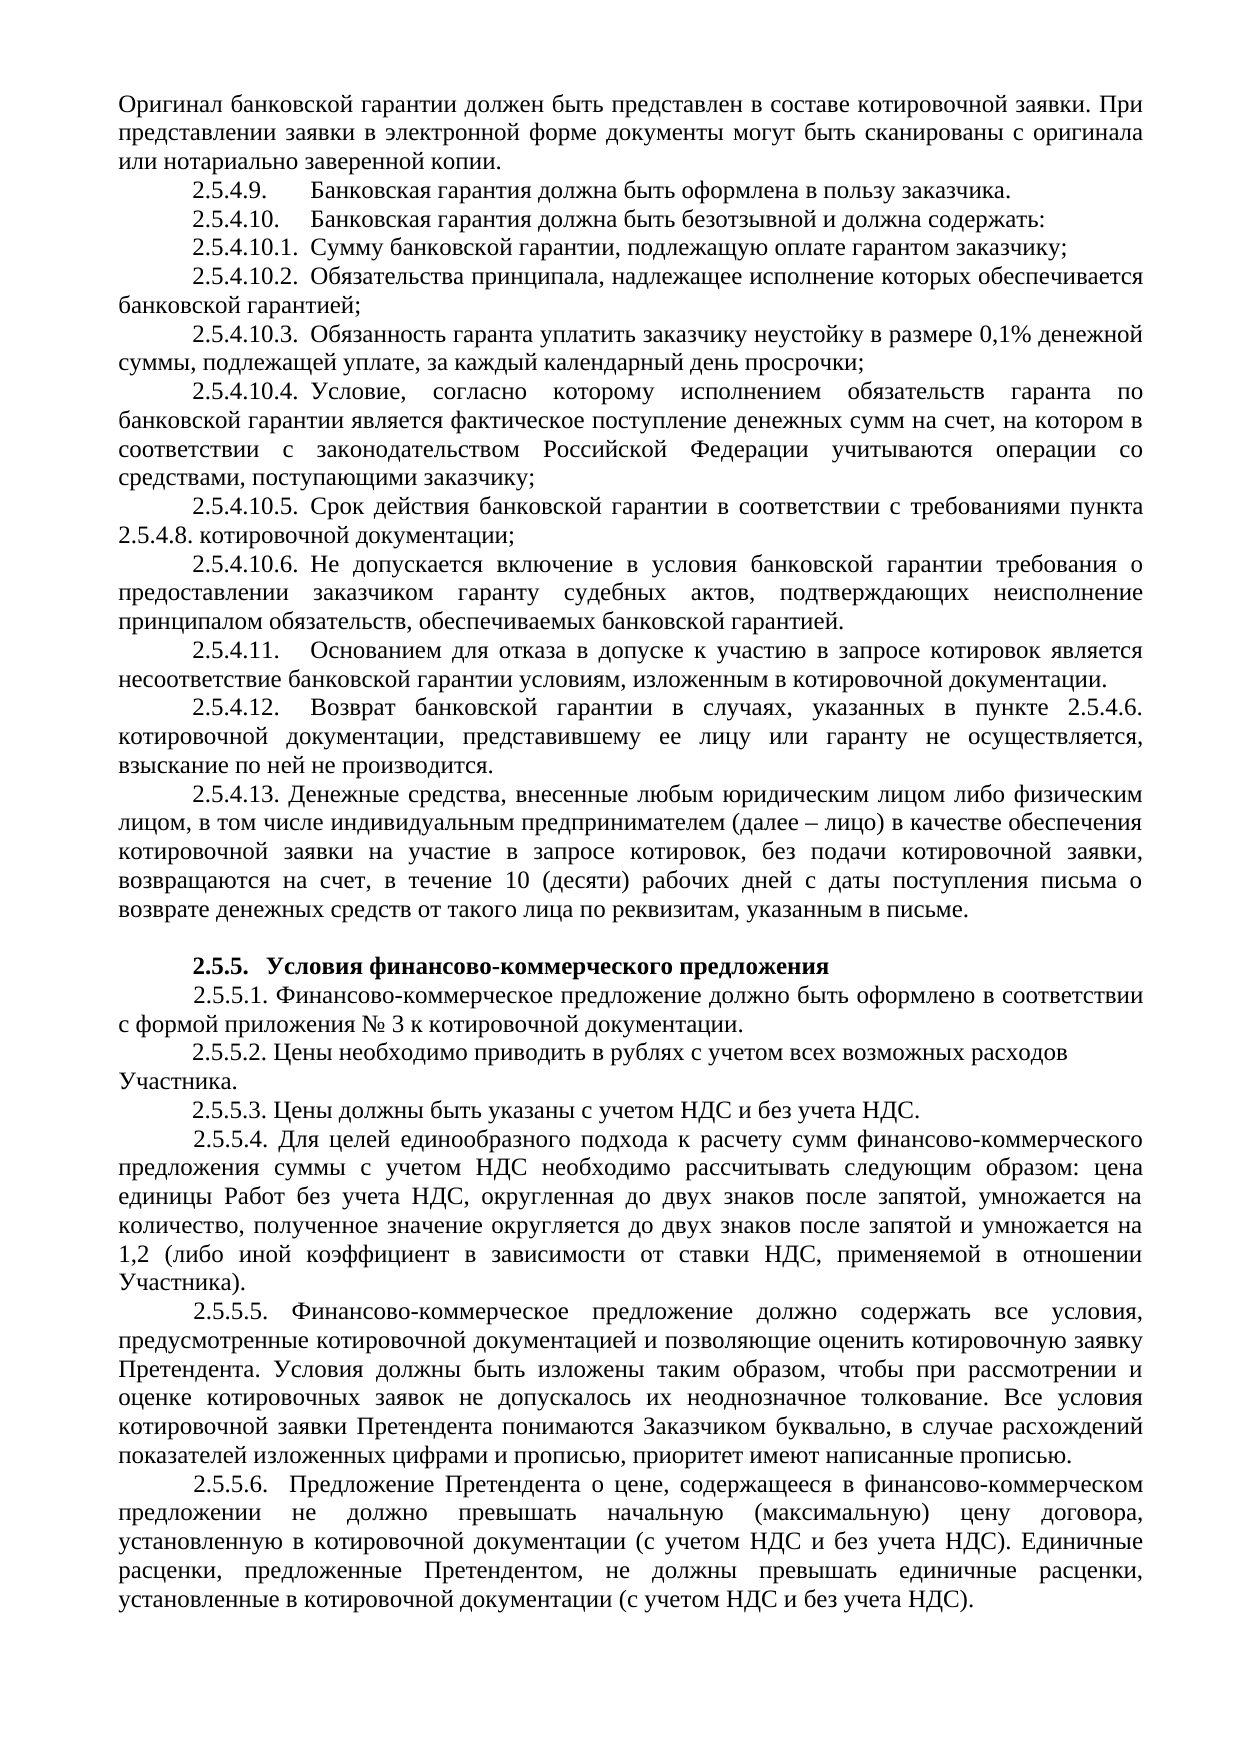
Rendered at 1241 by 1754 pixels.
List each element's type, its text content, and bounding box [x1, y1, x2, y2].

list 2.5.5.6. Предложение Претендента о цене, содержащееся в финансово-коммерческом предложении не должно превышать начальную (максимальную) цену договора, установленную в котировочной документации (с учетом НДС и без учета НДС). Единичные расценки, предложенные Претендентом, не должны превышать единичные расценки, установленные в котировочной документации (с учетом НДС и без учета НДС). [118, 1469, 1144, 1612]
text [118, 89, 1144, 175]
list 2.5.5.1. Финансово-коммерческое предложение должно быть оформлено в соответствии с формой приложения № 3 к котировочной документации. [118, 980, 1144, 1037]
text 2.5.4.12. Возврат банковской гарантии в случаях, указанных в пункте 2.5.4.6. котировочной документации, представившему ее лицу или гаранту не осуществляется, взыскание по ней не производится. [118, 692, 1144, 779]
text 2.5.4.10.1. Сумму банковской гарантии, подлежащую оплате гарантом заказчику; [118, 232, 1144, 261]
list 2.5.5.3. Цены должны быть указаны с учетом НДС и без учета НДС. [192, 1095, 1144, 1124]
text 2.5.4.10.4. Условие, согласно которому исполнением обязательств гаранта по банковской гарантии является фактическое поступление денежных сумм на счет, на котором в соответствии с законодательством Российской Федерации учитываются операции со средствами, поступающими заказчику; [118, 376, 1144, 491]
list 2.5.5.4. Для целей единообразного подхода к расчету сумм финансово-коммерческого предложения суммы с учетом НДС необходимо рассчитывать следующим образом: цена единицы Работ без учета НДС, округленная до двух знаков после запятой, умножается на количество, полученное значение округляется до двух знаков после запятой и умножается на 1,2 (либо иной коэффициент в зависимости от ставки НДС, применяемой в отношении Участника). [118, 1124, 1144, 1296]
list 2.5.5.2. Цены необходимо приводить в рублях с учетом всех возможных расходов [192, 1037, 1144, 1066]
text 2.5.4.10.3. Обязанность гаранта уплатить заказчику неустойку в размере 0,1% денежной суммы, подлежащей уплате, за каждый календарный день просрочки; [118, 319, 1144, 376]
list 2.5.5.5. Финансово-коммерческое предложение должно содержать все условия, предусмотренные котировочной документацией и позволяющие оценить котировочную заявку Претендента. Условия должны быть изложены таким образом, чтобы при рассмотрении и оценке котировочных заявок не допускалось их неоднозначное толкование. Все условия котировочной заявки Претендента понимаются Заказчиком буквально, в случае расхождений показателей изложенных цифрами и прописью, приоритет имеют написанные прописью. [118, 1296, 1144, 1469]
text 2.5.4.10.5. Срок действия банковской гарантии в соответствии с требованиями пункта 2.5.4.8. котировочной документации; [118, 491, 1144, 549]
text 2.5.4.11. Основанием для отказа в допуске к участию в запросе котировок является несоответствие банковской гарантии условиям, изложенным в котировочной документации. [118, 635, 1144, 692]
subtitle Условия финансово-коммерческого предложения [118, 951, 1144, 980]
text 2.5.4.13. Денежные средства, внесенные любым юридическим лицом либо физическим лицом, в том числе индивидуальным предпринимателем (далее – лицо) в качестве обеспечения котировочной заявки на участие в запросе котировок, без подачи котировочной заявки, возвращаются на счет, в течение 10 (десяти) рабочих дней с даты поступления письма о возврате денежных средств от такого лица по реквизитам, указанным в письме. [118, 779, 1144, 922]
text 2.5.4.10.2. Обязательства принципала, надлежащее исполнение которых обеспечивается банковской гарантией; [118, 261, 1144, 319]
text 2.5.4.10. Банковская гарантия должна быть безотзывной и должна содержать: [118, 204, 1144, 232]
list Участника. [118, 1066, 1144, 1095]
text 2.5.4.9. Банковская гарантия должна быть оформлена в пользу заказчика. [118, 175, 1144, 204]
text 2.5.4.10.6. Не допускается включение в условия банковской гарантии требования о предоставлении заказчиком гаранту судебных актов, подтверждающих неисполнение принципалом обязательств, обеспечиваемых банковской гарантией. [118, 549, 1144, 635]
